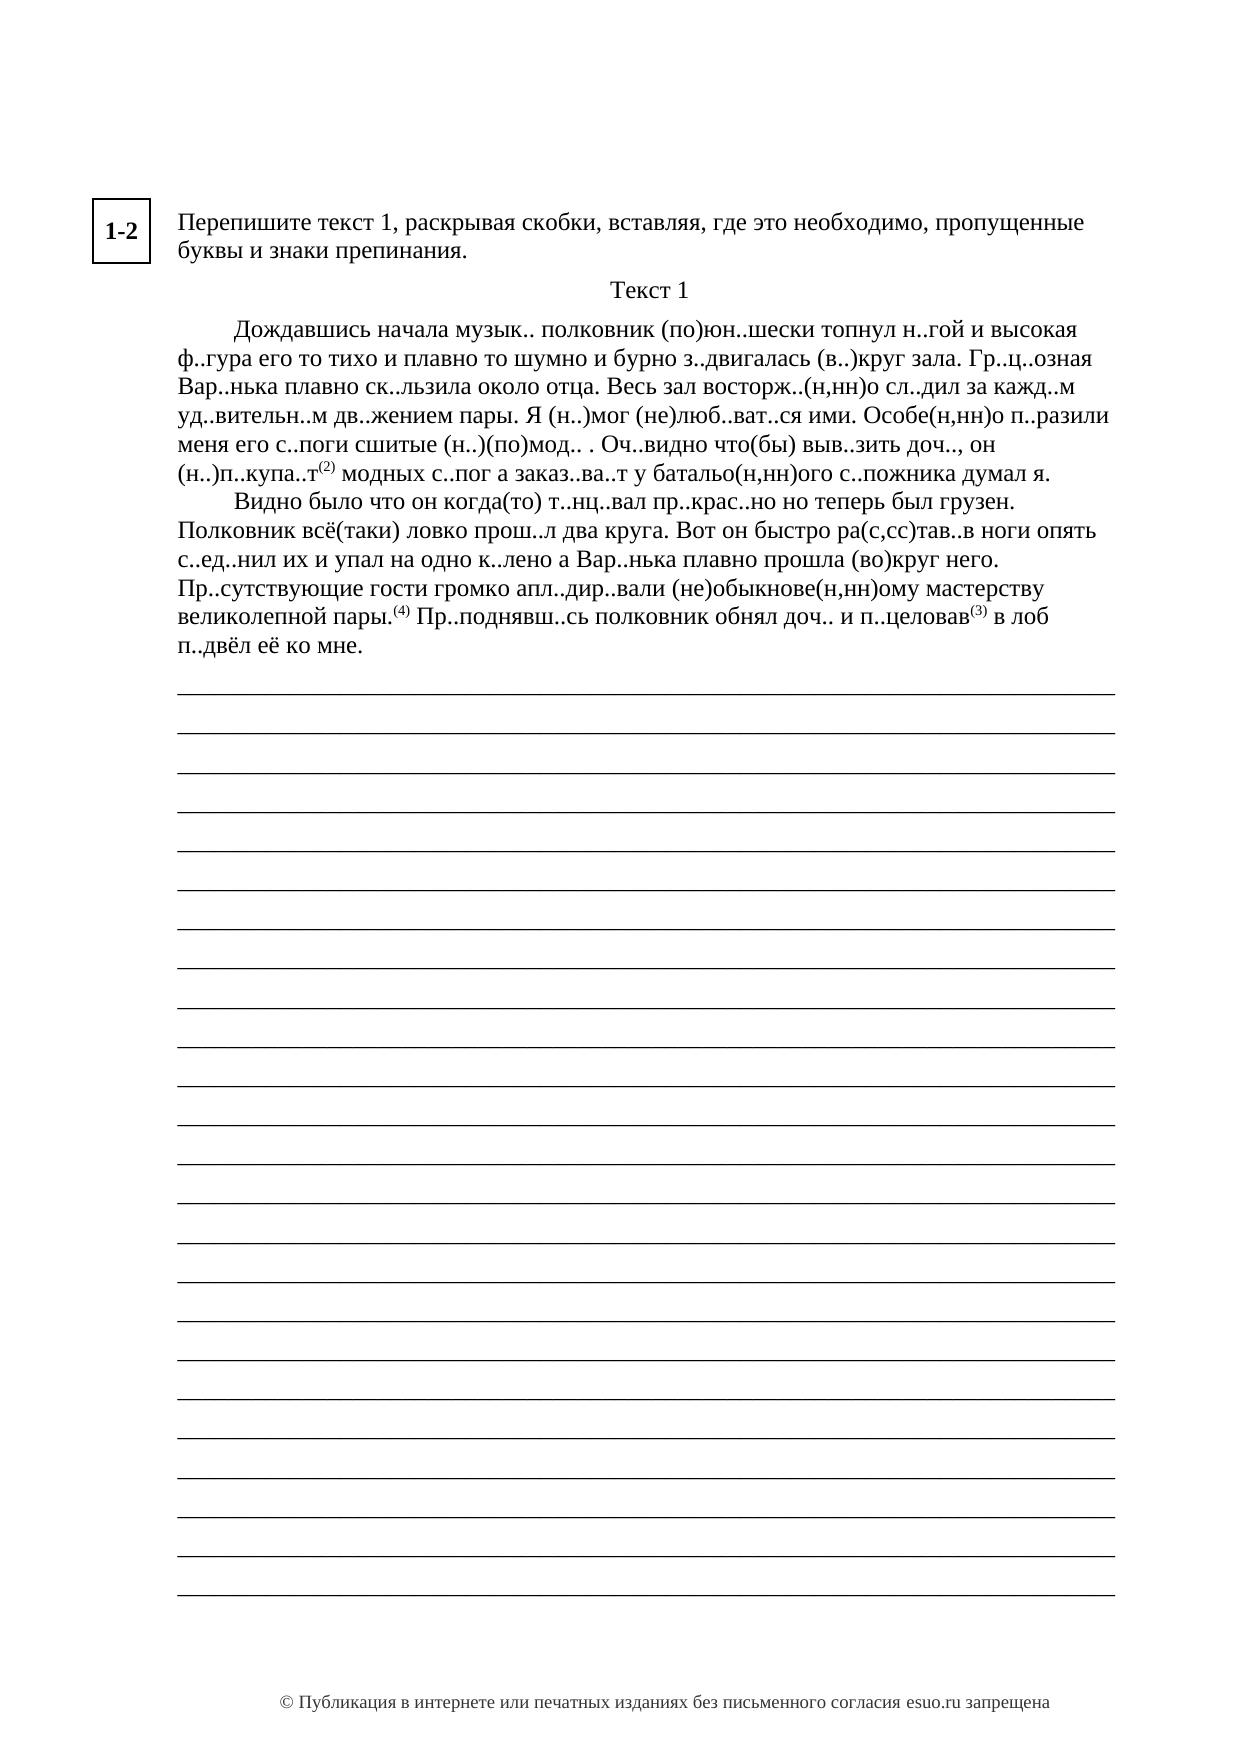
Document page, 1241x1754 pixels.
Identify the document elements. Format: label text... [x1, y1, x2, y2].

text ___________________________________________________________________________ [177, 1139, 1122, 1168]
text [177, 1492, 1122, 1521]
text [177, 1531, 1122, 1560]
text Текст 1 [177, 275, 1122, 303]
text ___________________________________________________________________________ [177, 943, 1122, 972]
text ___________________________________________________________________________ [177, 1413, 1122, 1442]
text ___________________________________________________________________________ [177, 826, 1122, 855]
text ___________________________________________________________________________ [177, 1257, 1122, 1286]
text ___________________________________________________________________________ [177, 1453, 1122, 1481]
text ___________________________________________________________________________ [177, 1374, 1122, 1403]
text ___________________________________________________________________________ [177, 1022, 1122, 1051]
text ___________________________________________________________________________ [177, 669, 1122, 698]
text ___________________________________________________________________________ [177, 1218, 1122, 1246]
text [177, 1570, 1122, 1599]
text Дождавшись начала музык.. полковник (по)юн..шески топнул н..гой и высокая ф..гура его то тихо и плавно то шумно и бурно з..двигалась (в..)круг зала. Гр..ц..озная Вар..нька плавно ск..льзила около отца. Весь зал восторж..(н,нн)о сл..дил за кажд..м уд..вительн..м дв..жением пары. Я (н..)мог (не)люб..ват..ся ими. Особе(н,нн)о п..разили меня его с..поги сшитые (н..)(по)мод.. . Оч..видно что(бы) выв..зить доч.., он (н..)п..купа..т(2) модных с..пог а заказ..ва..т у батальо(н,нн)ого с..пожника думал я. Видно было что он когда(то) т..нц..вал пр..крас..но но теперь был грузен. Полковник всё(таки) ловко прош..л два круга. Вот он быстро ра(с,сс)тав..в ноги опять с..ед..нил их и упал на одно к..лено а Вар..нька плавно прошла (во)круг него. Пр..сутствующие гости громко апл..дир..вали (не)обыкнове(н,нн)ому мастерству великолепной пары.(4) Пр..поднявш..сь полковник обнял доч.. и п..целовав(3) в лоб п..двёл её ко мне. [177, 314, 1122, 659]
text ___________________________________________________________________________ [177, 787, 1122, 816]
text ___________________________________________________________________________ [177, 983, 1122, 1011]
text ___________________________________________________________________________ [177, 1100, 1122, 1129]
text ___________________________________________________________________________ [177, 1061, 1122, 1090]
text ___________________________________________________________________________ [177, 748, 1122, 776]
text ___________________________________________________________________________ [177, 708, 1122, 737]
text ___________________________________________________________________________ [177, 1335, 1122, 1364]
text ___________________________________________________________________________ [177, 1178, 1122, 1207]
text ___________________________________________________________________________ [177, 904, 1122, 933]
subtitle 1-2 [94, 208, 149, 253]
text ___________________________________________________________________________ [177, 1296, 1122, 1325]
text ___________________________________________________________________________ [177, 865, 1122, 894]
text Перепишите текст 1, раскрывая скобки, вставляя, где это необходимо, пропущенные буквы и знаки препинания. [177, 207, 1122, 264]
